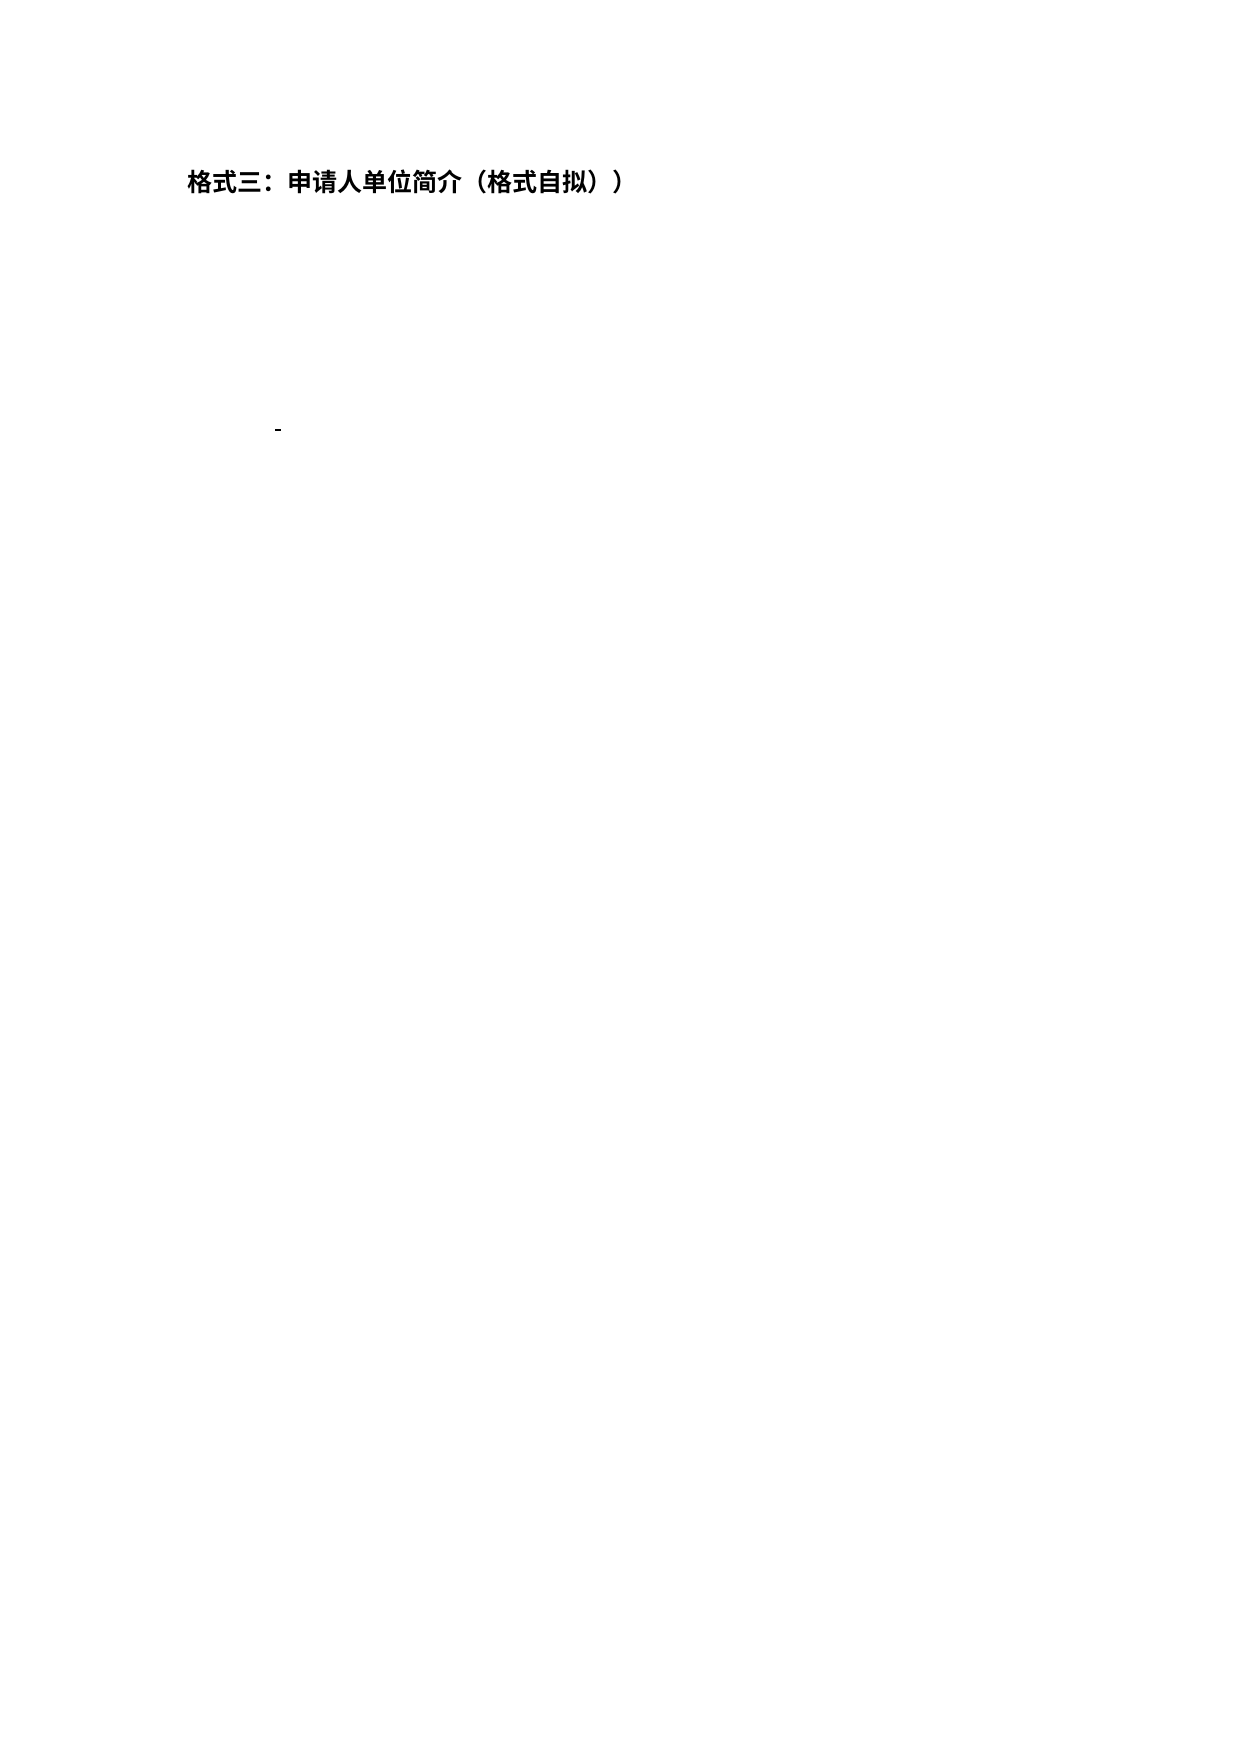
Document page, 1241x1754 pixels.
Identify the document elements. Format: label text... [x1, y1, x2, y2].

text 格式三：申请人单位简介（格式自拟）） [187, 162, 1053, 198]
